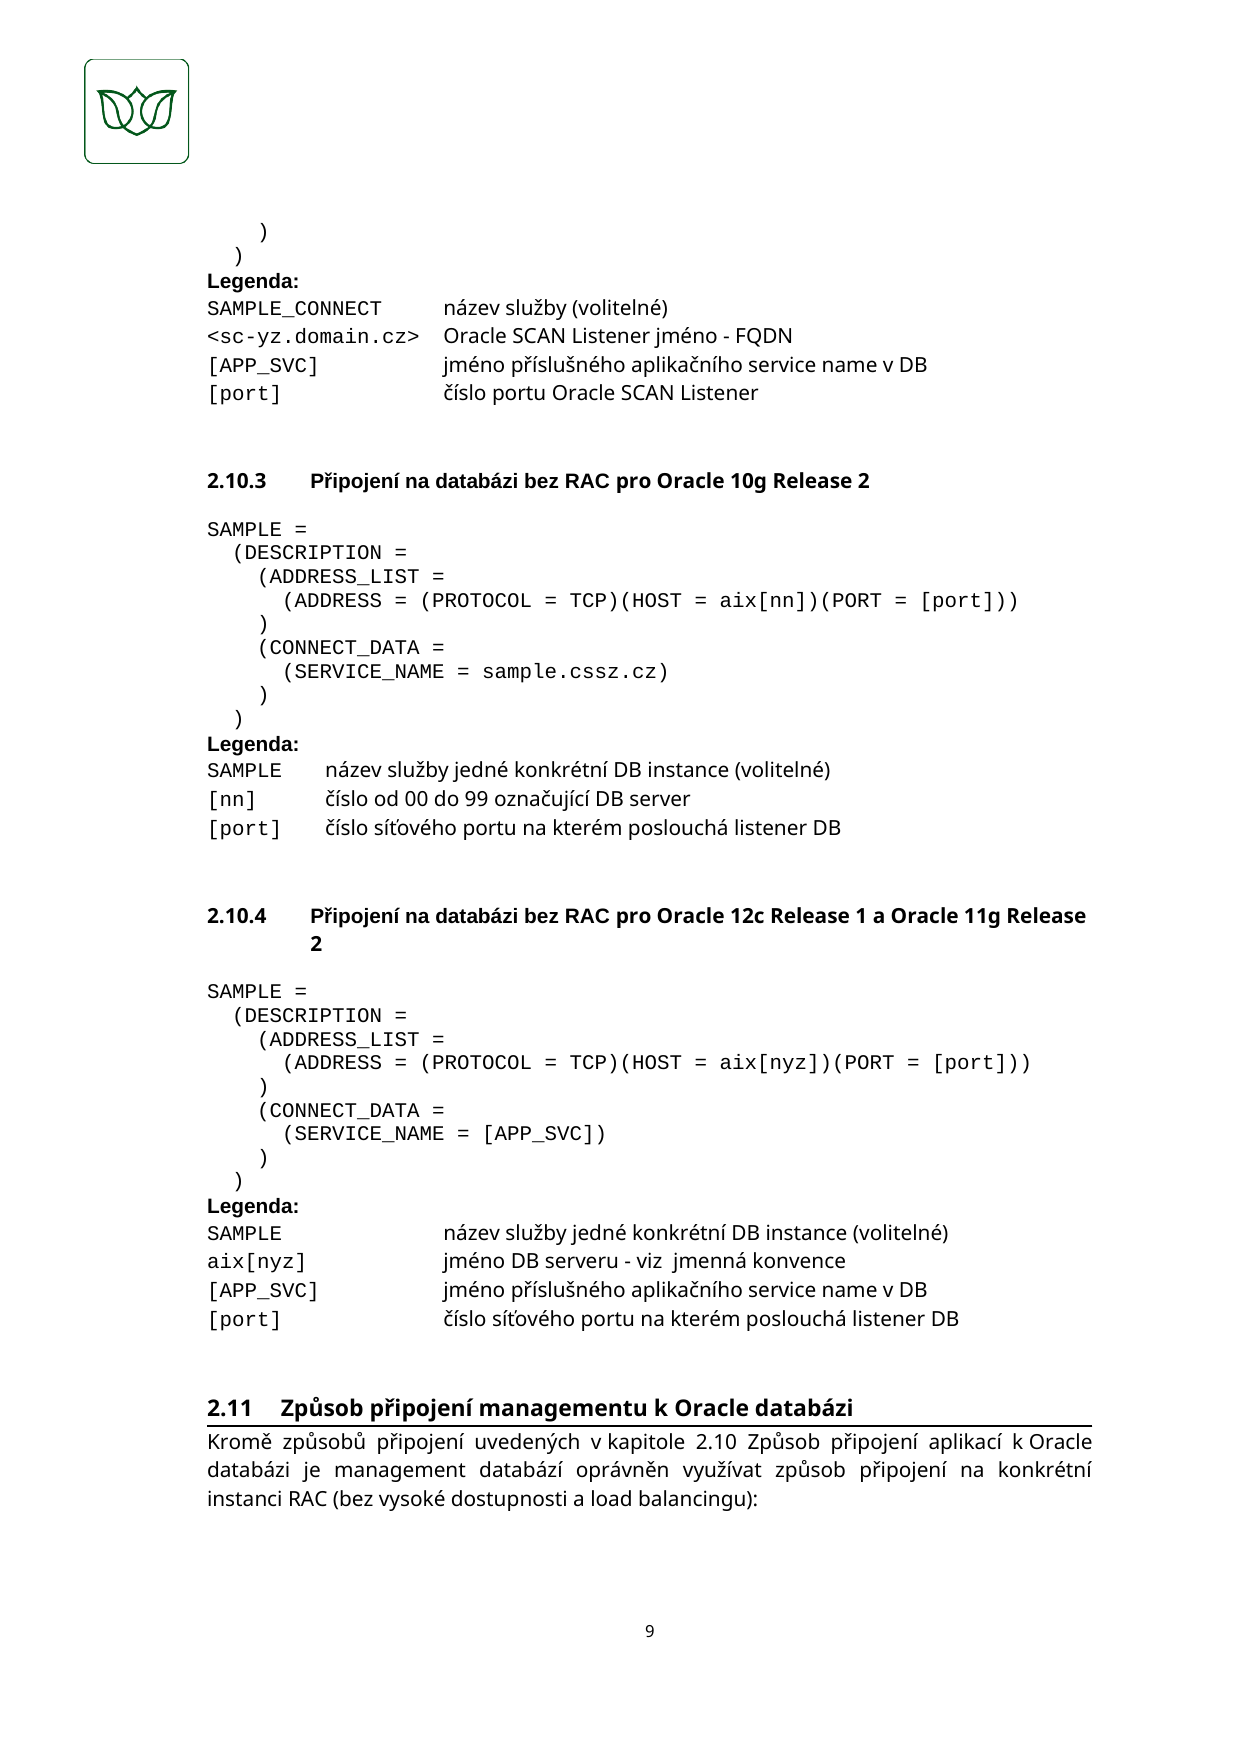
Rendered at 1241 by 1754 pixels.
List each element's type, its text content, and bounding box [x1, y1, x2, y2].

text (CONNECT_DATA = [207, 637, 1092, 661]
text SAMPLE název služby jedné konkrétní DB instance (volitelné) [207, 756, 1092, 784]
text Kromě způsobů připojení uvedených v kapitole 2.8 Způsob připojení aplikací k Oracle databázi je management databází oprávněn využívat způsob připojení na konkrétní instanci RAC (bez vysoké dostupnosti a load balancingu): [207, 1427, 1092, 1512]
text <sc-yz.domain.cz> Oracle SCAN Listener jméno - FQDN [207, 321, 1092, 350]
picture [0, 59, 1105, 164]
text [port] číslo síťového portu na kterém poslouchá listener DB [207, 1304, 1092, 1332]
text ) [207, 222, 1092, 245]
subtitle Způsob připojení managementu k Oracle databázi [207, 1392, 1092, 1425]
text ) [207, 684, 1092, 708]
text Legenda: [207, 269, 1092, 293]
text Legenda: [207, 1194, 1092, 1218]
subtitle Připojení na databázi bez RAC pro Oracle 10g Release 2 [207, 467, 1092, 495]
text ) [207, 708, 1092, 732]
text SAMPLE název služby jedné konkrétní DB instance (volitelné) [207, 1218, 1092, 1247]
text (CONNECT_DATA = [207, 1099, 1092, 1123]
text [port] číslo síťového portu na kterém poslouchá listener DB [207, 813, 1092, 841]
text [nn] číslo od 00 do 99 označující DB server [207, 784, 1092, 813]
subtitle Připojení na databázi bez RAC pro Oracle 12c Release 1 a Oracle 11g Release 2 [207, 901, 1092, 958]
text aix[nyz] jméno DB serveru - viz jmenná konvence [207, 1247, 1092, 1275]
text [APP_SVC] jméno příslušného aplikačního service name v DB [207, 1275, 1092, 1304]
text (ADDRESS_LIST = [207, 566, 1092, 590]
text SAMPLE_CONNECT název služby (volitelné) [207, 293, 1092, 321]
text (SERVICE_NAME = sample.cssz.cz) [207, 661, 1092, 684]
text (ADDRESS_LIST = [207, 1029, 1092, 1052]
text ) [207, 613, 1092, 637]
text ) [207, 1147, 1092, 1171]
text SAMPLE = [207, 519, 1092, 542]
text (DESCRIPTION = [207, 1005, 1092, 1029]
text ) [207, 1076, 1092, 1099]
text [port] číslo portu Oracle SCAN Listener [207, 378, 1092, 407]
text Legenda: [207, 732, 1092, 756]
text (SERVICE_NAME = [APP_SVC]) [207, 1123, 1092, 1147]
text [APP_SVC] jméno příslušného aplikačního service name v DB [207, 350, 1092, 378]
text ) [207, 245, 1092, 269]
text (ADDRESS = (PROTOCOL = TCP)(HOST = aix[nn])(PORT = [port])) [207, 590, 1092, 613]
text (ADDRESS = (PROTOCOL = TCP)(HOST = aix[nyz])(PORT = [port])) [207, 1052, 1092, 1076]
text SAMPLE = [207, 981, 1092, 1005]
text ) [207, 1171, 1092, 1194]
text (DESCRIPTION = [207, 542, 1092, 566]
